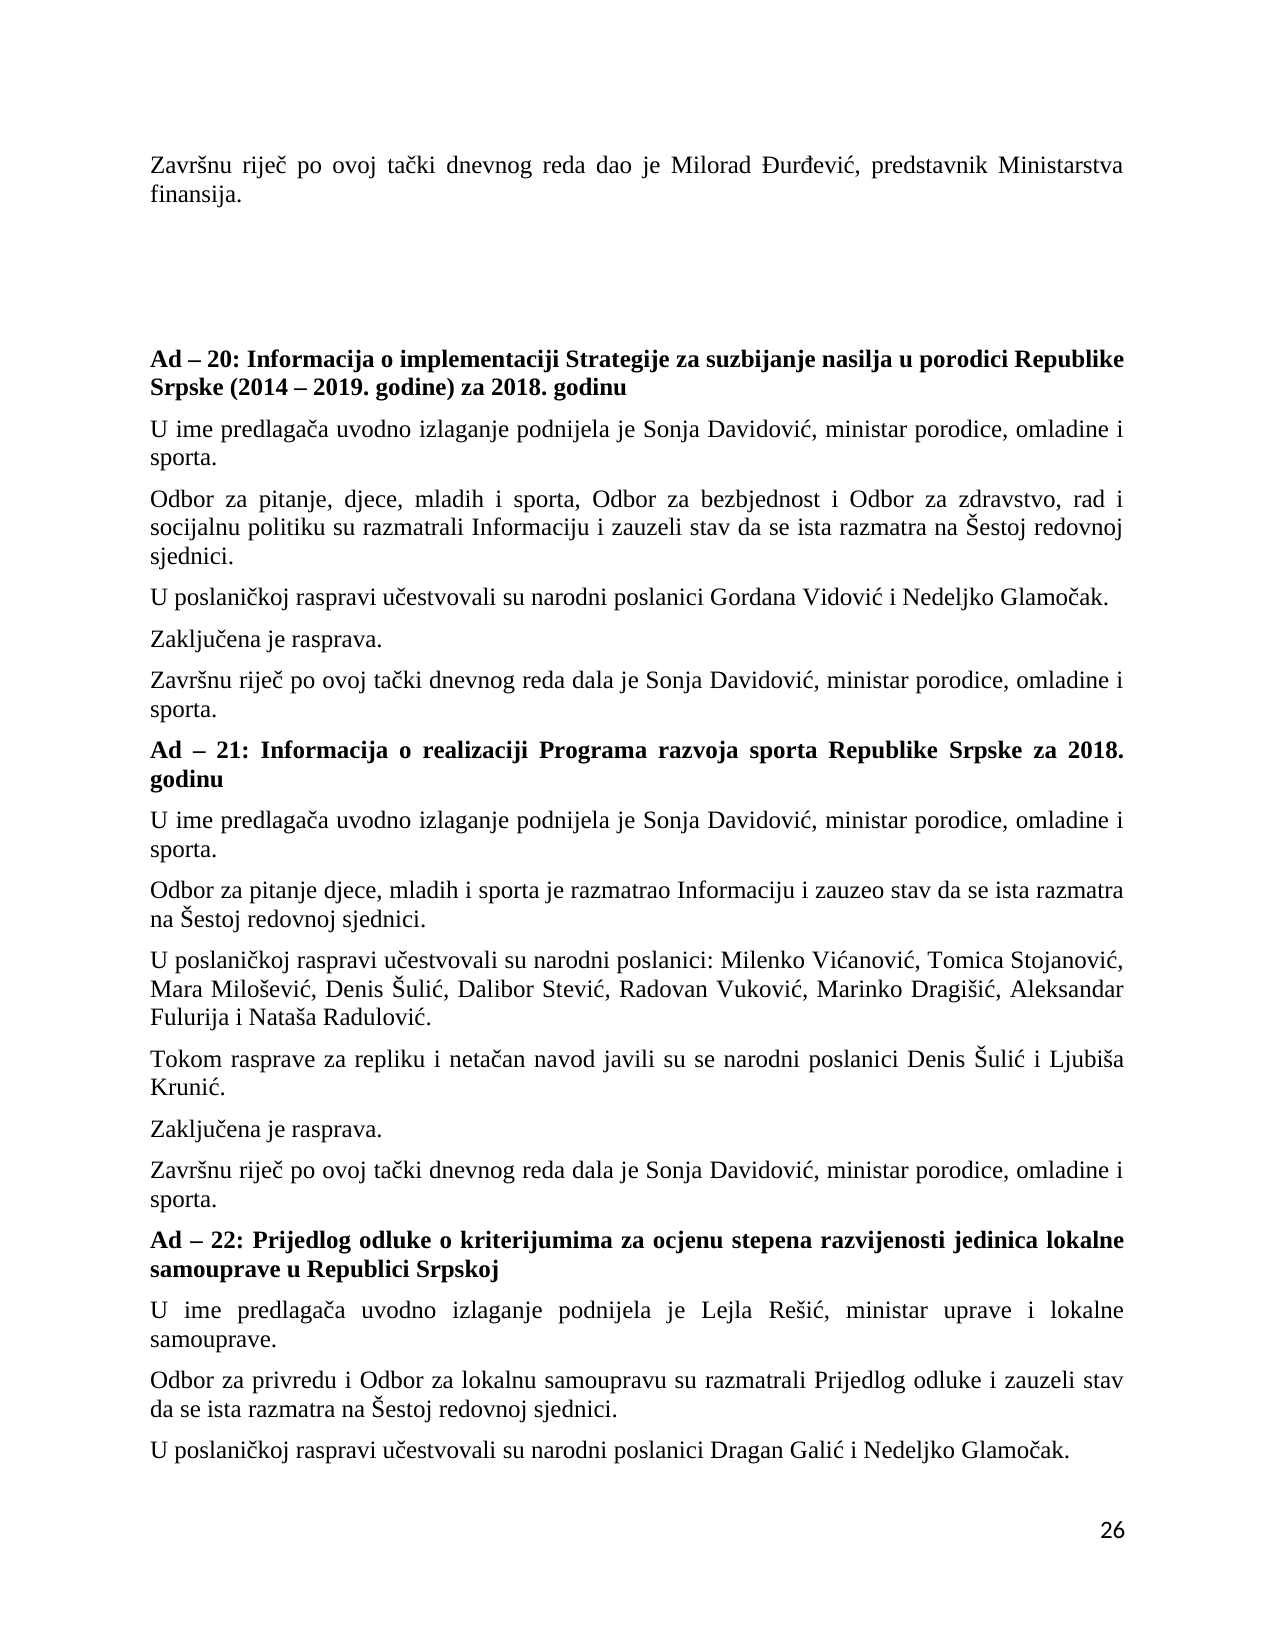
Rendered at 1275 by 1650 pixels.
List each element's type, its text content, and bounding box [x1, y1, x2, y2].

text U ime predlagača uvodno izlaganje podnijela je Sonja Davidović, ministar porodice, omladine i sporta. [150, 805, 1125, 862]
text U ime predlagača uvodno izlaganje podnijela je Lejla Rešić, ministar uprave i lokalne samouprave. [150, 1295, 1125, 1352]
text Odbor za pitanje, djece, mladih i sporta, Odbor za bezbjednost i Odbor za zdravstvo, rad i socijalnu politiku su razmatrali Informaciju i zauzeli stav da se ista razmatra na Šestoj redovnoj sjednici. [150, 484, 1125, 570]
text U ime predlagača uvodno izlaganje podnijela je Sonja Davidović, ministar porodice, omladine i sporta. [150, 414, 1125, 471]
text Ad – 21: Informacija o realizaciji Programa razvoja sporta Republike Srpske za 2018. godinu [150, 735, 1125, 792]
text Završnu riječ po ovoj tački dnevnog reda dala je Sonja Davidović, ministar porodice, omladine i sporta. [150, 665, 1125, 722]
text Odbor za pitanje djece, mladih i sporta je razmatrao Informaciju i zauzeo stav da se ista razmatra na Šestoj redovnoj sjednici. [150, 875, 1125, 932]
text Ad – 22: Prijedlog odluke o kriterijumima za ocjenu stepena razvijenosti jedinica lokalne samouprave u Republici Srpskoj [150, 1225, 1125, 1282]
text U poslaničkoj raspravi učestvovali su narodni poslanici Dragan Galić i Nedeljko Glamočak. [150, 1435, 1125, 1464]
text U poslaničkoj raspravi učestvovali su narodni poslanici: Milenko Vićanović, Tomica Stojanović, Mara Milošević, Denis Šulić, Dalibor Stević, Radovan Vuković, Marinko Dragišić, Aleksandar Fulurija i Nataša Radulović. [150, 945, 1125, 1031]
text Ad – 20: Informacija o implementaciji Strategije za suzbijanje nasilja u porodici Republike Srpske (2014 – 2019. godine) za 2018. godinu [150, 344, 1125, 401]
text Završnu riječ po ovoj tački dnevnog reda dao je Milorad Đurđević, predstavnik Ministarstva finansija. [150, 150, 1125, 207]
text Zaključena je rasprava. [150, 1114, 1125, 1142]
text U poslaničkoj raspravi učestvovali su narodni poslanici Gordana Vidović i Nedeljko Glamočak. [150, 582, 1125, 611]
text Završnu riječ po ovoj tački dnevnog reda dala je Sonja Davidović, ministar porodice, omladine i sporta. [150, 1155, 1125, 1212]
text Zaključena je rasprava. [150, 624, 1125, 652]
text Tokom rasprave za repliku i netačan navod javili su se narodni poslanici Denis Šulić i Ljubiša Krunić. [150, 1044, 1125, 1101]
text Odbor za privredu i Odbor za lokalnu samoupravu su razmatrali Prijedlog odluke i zauzeli stav da se ista razmatra na Šestoj redovnoj sjednici. [150, 1365, 1125, 1422]
